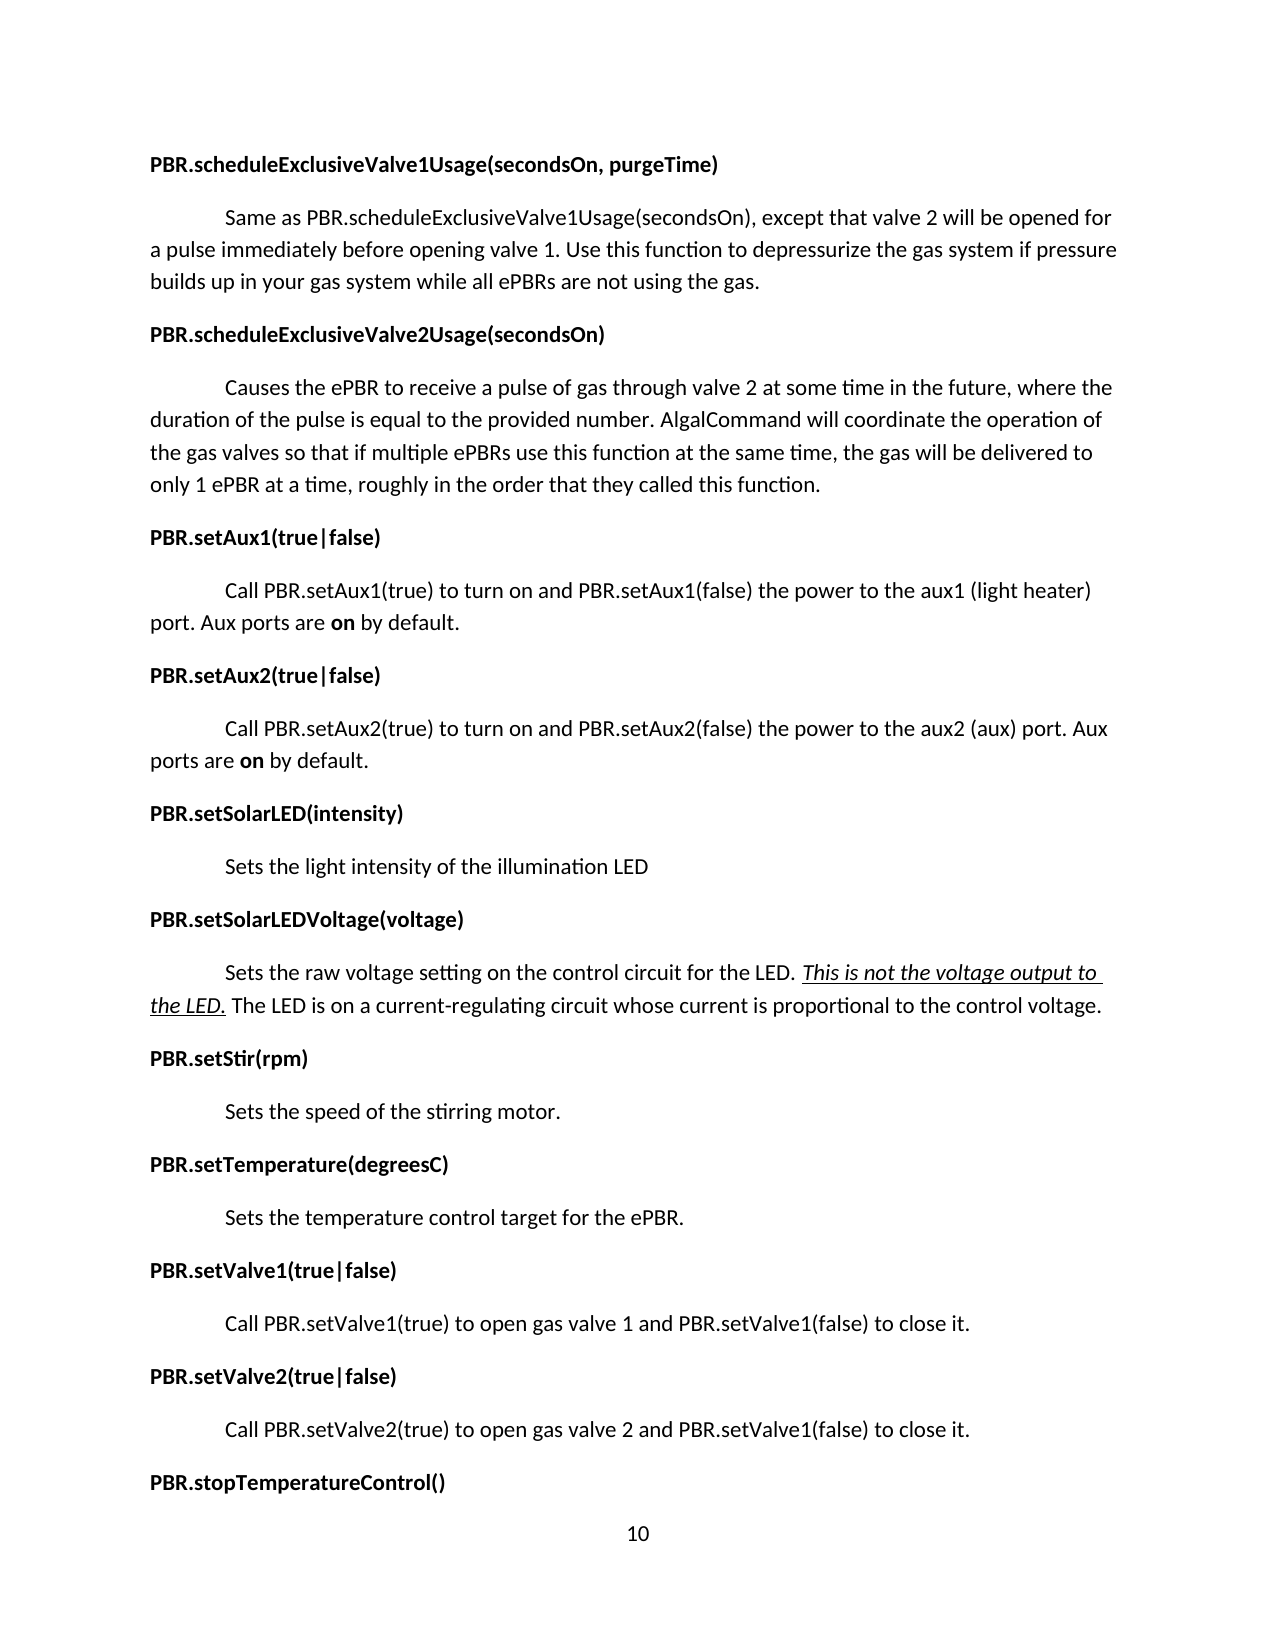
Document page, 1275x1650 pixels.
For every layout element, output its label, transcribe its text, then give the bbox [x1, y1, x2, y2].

text PBR.setTemperature(degreesC) [150, 1150, 1125, 1178]
text PBR.setSolarLEDVoltage(voltage) [150, 906, 1125, 933]
text PBR.stopTemperatureControl() [150, 1468, 1125, 1496]
text Call PBR.setAux2(true) to turn on and PBR.setAux2(false) the power to the aux2 (aux) port. Aux ports are on by default. [150, 714, 1125, 774]
text Call PBR.setValve1(true) to open gas valve 1 and PBR.setValve1(false) to close it. [150, 1309, 1125, 1337]
text PBR.scheduleExclusiveValve2Usage(secondsOn) [150, 320, 1125, 348]
text Call PBR.setAux1(true) to turn on and PBR.setAux1(false) the power to the aux1 (light heater) port. Aux ports are on by default. [150, 576, 1125, 636]
text Call PBR.setValve2(true) to open gas valve 2 and PBR.setValve1(false) to close it. [150, 1415, 1125, 1443]
text Sets the speed of the stirring motor. [150, 1097, 1125, 1125]
text PBR.setValve2(true|false) [150, 1362, 1125, 1390]
text Causes the ePBR to receive a pulse of gas through valve 2 at some time in the future, where the duration of the pulse is equal to the provided number. AlgalCommand will coordinate the operation of the gas valves so that if multiple ePBRs use this function at the same time, the gas will be delivered to only 1 ePBR at a time, roughly in the order that they called this function. [150, 373, 1125, 498]
text PBR.setSolarLED(intensity) [150, 799, 1125, 827]
text Sets the raw voltage setting on the control circuit for the LED. This is not the voltage output to the LED. The LED is on a current-regulating circuit whose current is proportional to the control voltage. [150, 958, 1125, 1019]
text Same as PBR.scheduleExclusiveValve1Usage(secondsOn), except that valve 2 will be opened for a pulse immediately before opening valve 1. Use this function to depressurize the gas system if pressure builds up in your gas system while all ePBRs are not using the gas. [150, 203, 1125, 295]
text PBR.setStir(rpm) [150, 1044, 1125, 1072]
text PBR.scheduleExclusiveValve1Usage(secondsOn, purgeTime) [150, 150, 1125, 178]
text PBR.setValve1(true|false) [150, 1256, 1125, 1284]
text PBR.setAux2(true|false) [150, 661, 1125, 689]
text Sets the light intensity of the illumination LED [150, 852, 1125, 881]
text Sets the temperature control target for the ePBR. [150, 1203, 1125, 1231]
text PBR.setAux1(true|false) [150, 523, 1125, 551]
